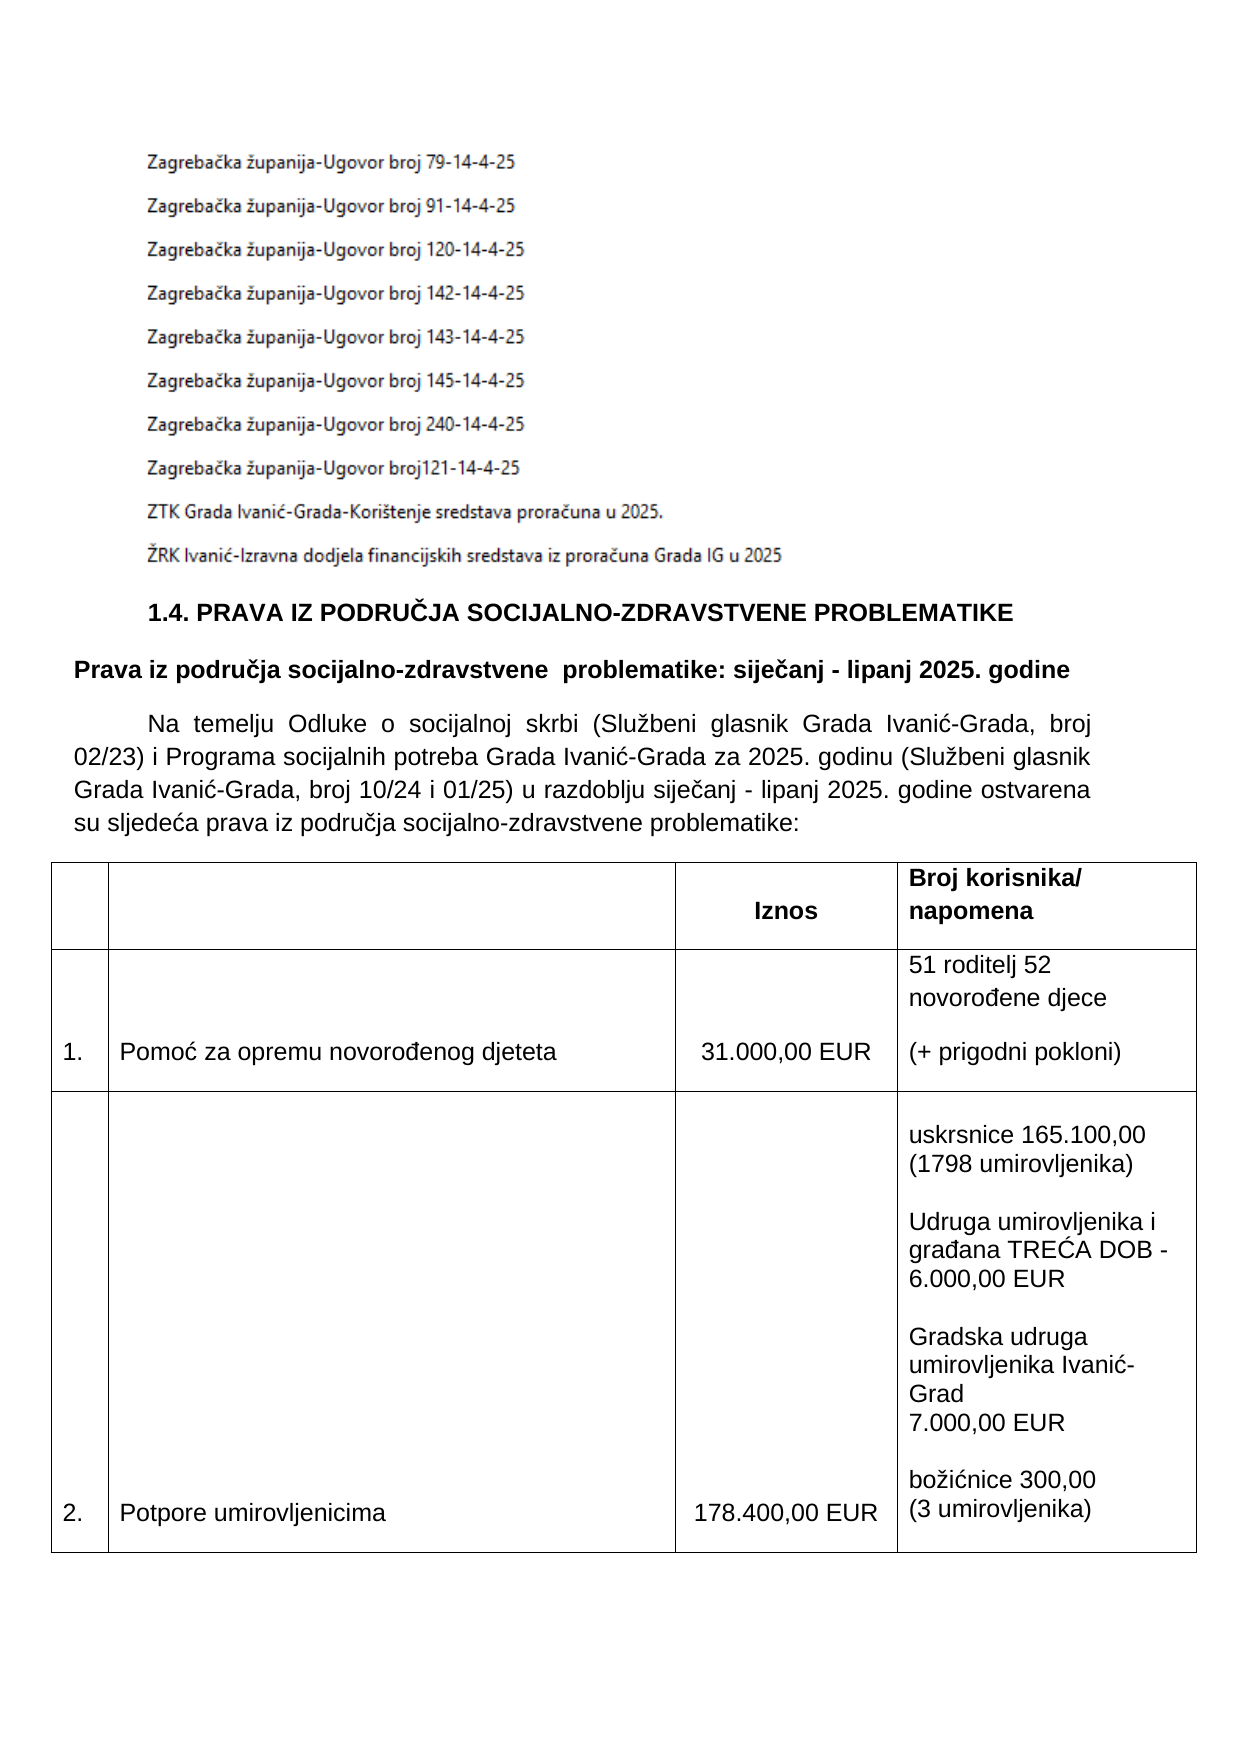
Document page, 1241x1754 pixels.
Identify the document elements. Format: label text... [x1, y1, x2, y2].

table_cell Potpore umirovljenicima [109, 1092, 675, 1552]
table_cell 51 roditelj 52 novorođene djece (+ prigodni pokloni) [898, 950, 1196, 1091]
table_header Broj korisnika/ napomena [898, 863, 1196, 949]
table_cell 31.000,00 EUR [676, 950, 897, 1091]
table_header Iznos [676, 863, 897, 949]
table_header [109, 863, 675, 949]
text Na temelju Odluke o socijalnoj skrbi (Službeni glasnik Grada Ivanić-Grada, broj 02/23) i Programa socijalnih potreba Grada Ivanić-Grada za 2025. godinu (Službeni glasnik Grada Ivanić-Grada, broj 10/24 i 01/25) u razdoblju siječanj - lipanj 2025. godine ostvarena su sljedeća prava iz područja socijalno-zdravstvene problematike: [74, 709, 1093, 837]
table_cell 1. [52, 950, 108, 1091]
text Prava iz područja socijalno-zdravstvene problematike: siječanj - lipanj 2025. godine [74, 655, 1093, 684]
picture [147, 147, 1185, 570]
text 1.4. PRAVA IZ PODRUČJA SOCIJALNO-ZDRAVSTVENE PROBLEMATIKE [148, 598, 1093, 627]
table_cell uskrsnice 165.100,00 (1798 umirovljenika) Udruga umirovljenika i građana TREĆA DOB - 6.000,00 EUR Gradska udruga umirovljenika Ivanić-Grad 7.000,00 EUR božićnice 300,00 (3 umirovljenika) [898, 1092, 1196, 1552]
table_cell 2. [52, 1092, 108, 1552]
table_header [52, 863, 108, 949]
table_cell Pomoć za opremu novorođenog djeteta [109, 950, 675, 1091]
table_cell 178.400,00 EUR [676, 1092, 897, 1552]
